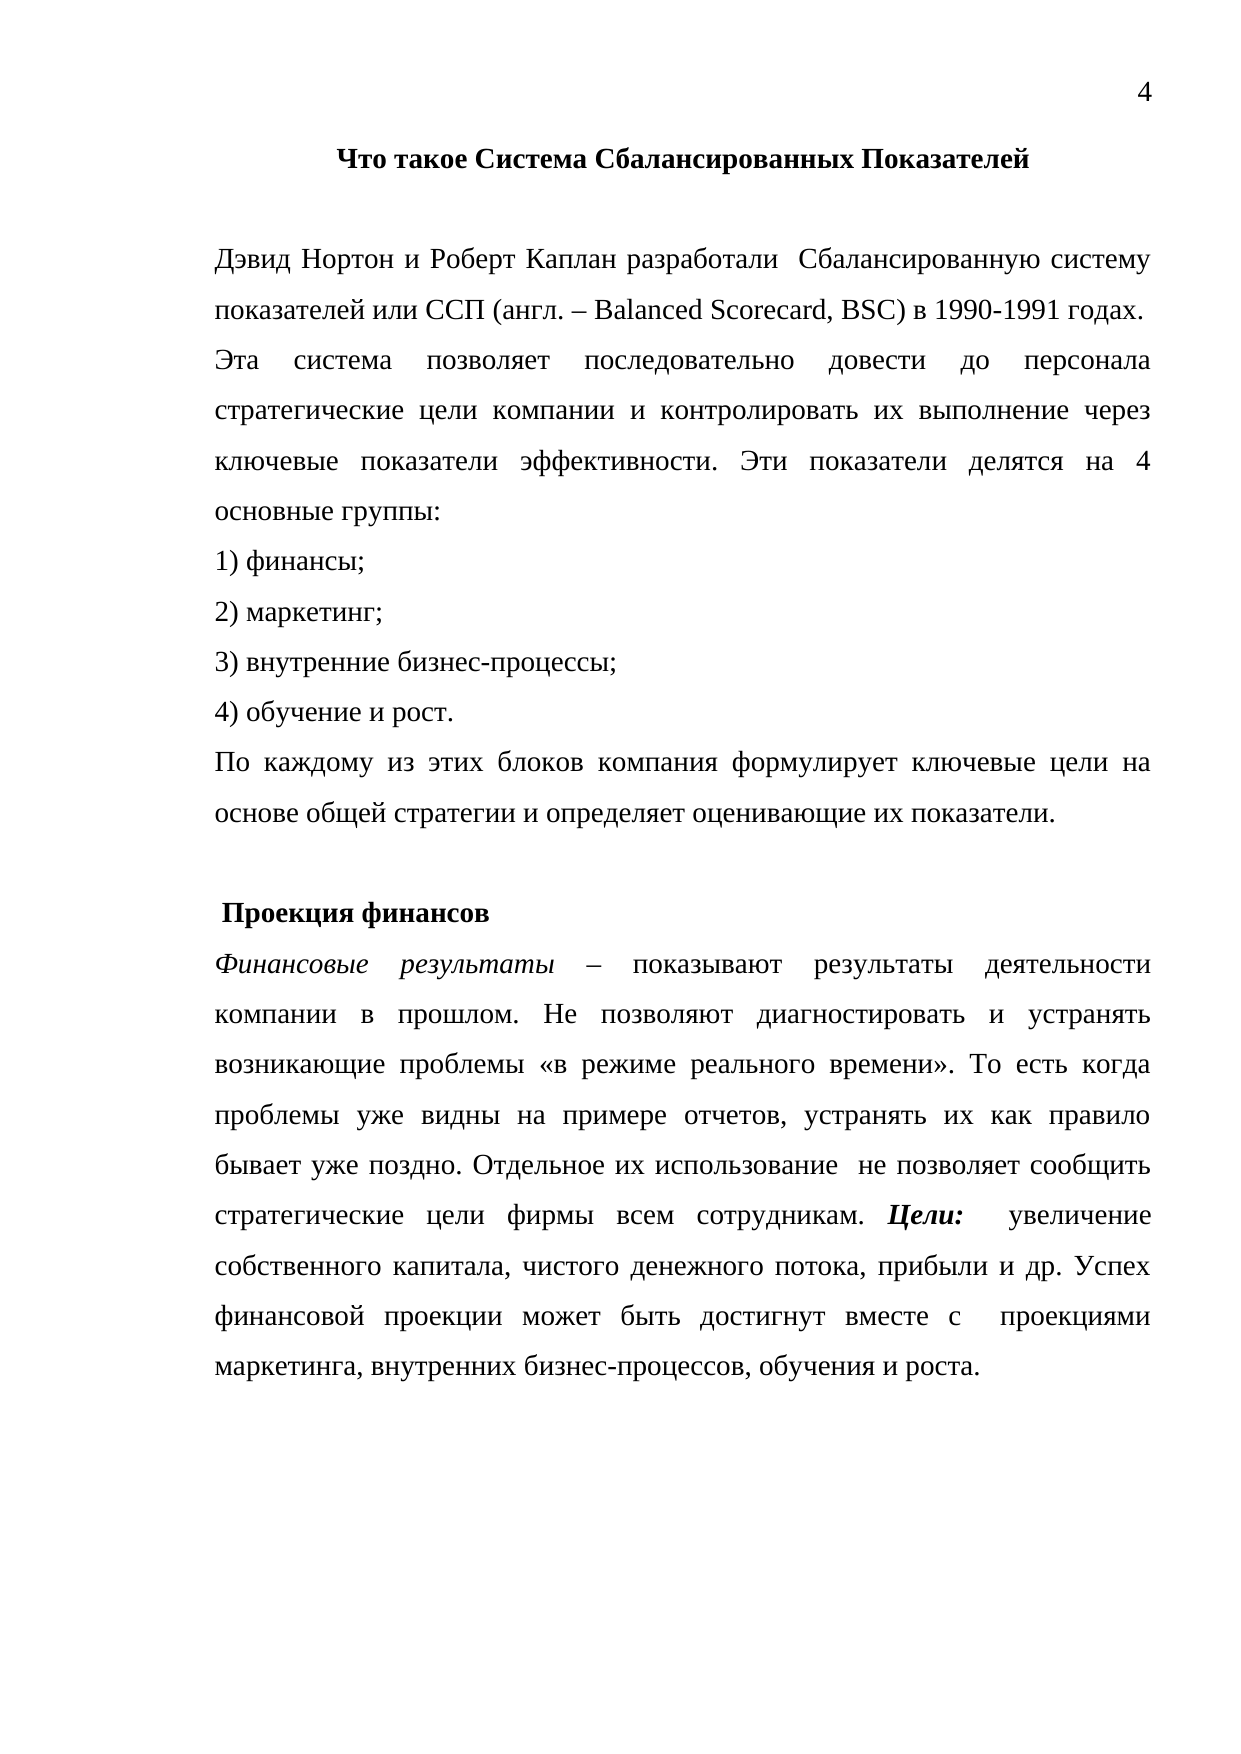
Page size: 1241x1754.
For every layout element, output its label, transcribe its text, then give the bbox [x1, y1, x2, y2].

text 2) маркетинг; [214, 594, 1152, 627]
text По каждому из этих блоков компания формулирует ключевые цели на основе общей стратегии и определяет оценивающие их показатели. [214, 744, 1152, 828]
text 1) финансы; [214, 543, 1152, 577]
text 4) обучение и рост. [214, 694, 1152, 728]
text Финансовые результаты – показывают результаты деятельности компании в прошлом. Не позволяют диагностировать и устранять возникающие проблемы «в режиме реального времени». То есть когда проблемы уже видны на примере отчетов, устранять их как правило бывает уже поздно. Отдельное их использование не позволяет сообщить стратегические цели фирмы всем сотрудникам. Цели: увеличение собственного капитала, чистого денежного потока, прибыли и др. Успех финансовой проекции может быть достигнут вместе с проекциями маркетинга, внутренних бизнес-процессов, обучения и роста. [214, 946, 1152, 1382]
text Дэвид Нортон и Роберт Каплан разработали Сбалансированную систему показателей или ССП (англ. – Balanced Scorecard, BSC) в 1990-1991 годах. [214, 241, 1152, 325]
text Что такое Система Сбалансированных Показателей [214, 141, 1152, 174]
text Проекция финансов [214, 896, 1152, 929]
text 3) внутренние бизнес-процессы; [214, 644, 1152, 677]
text Эта система позволяет последовательно довести до персонала стратегические цели компании и контролировать их выполнение через ключевые показатели эффективности. Эти показатели делятся на 4 основные группы: [214, 342, 1152, 527]
